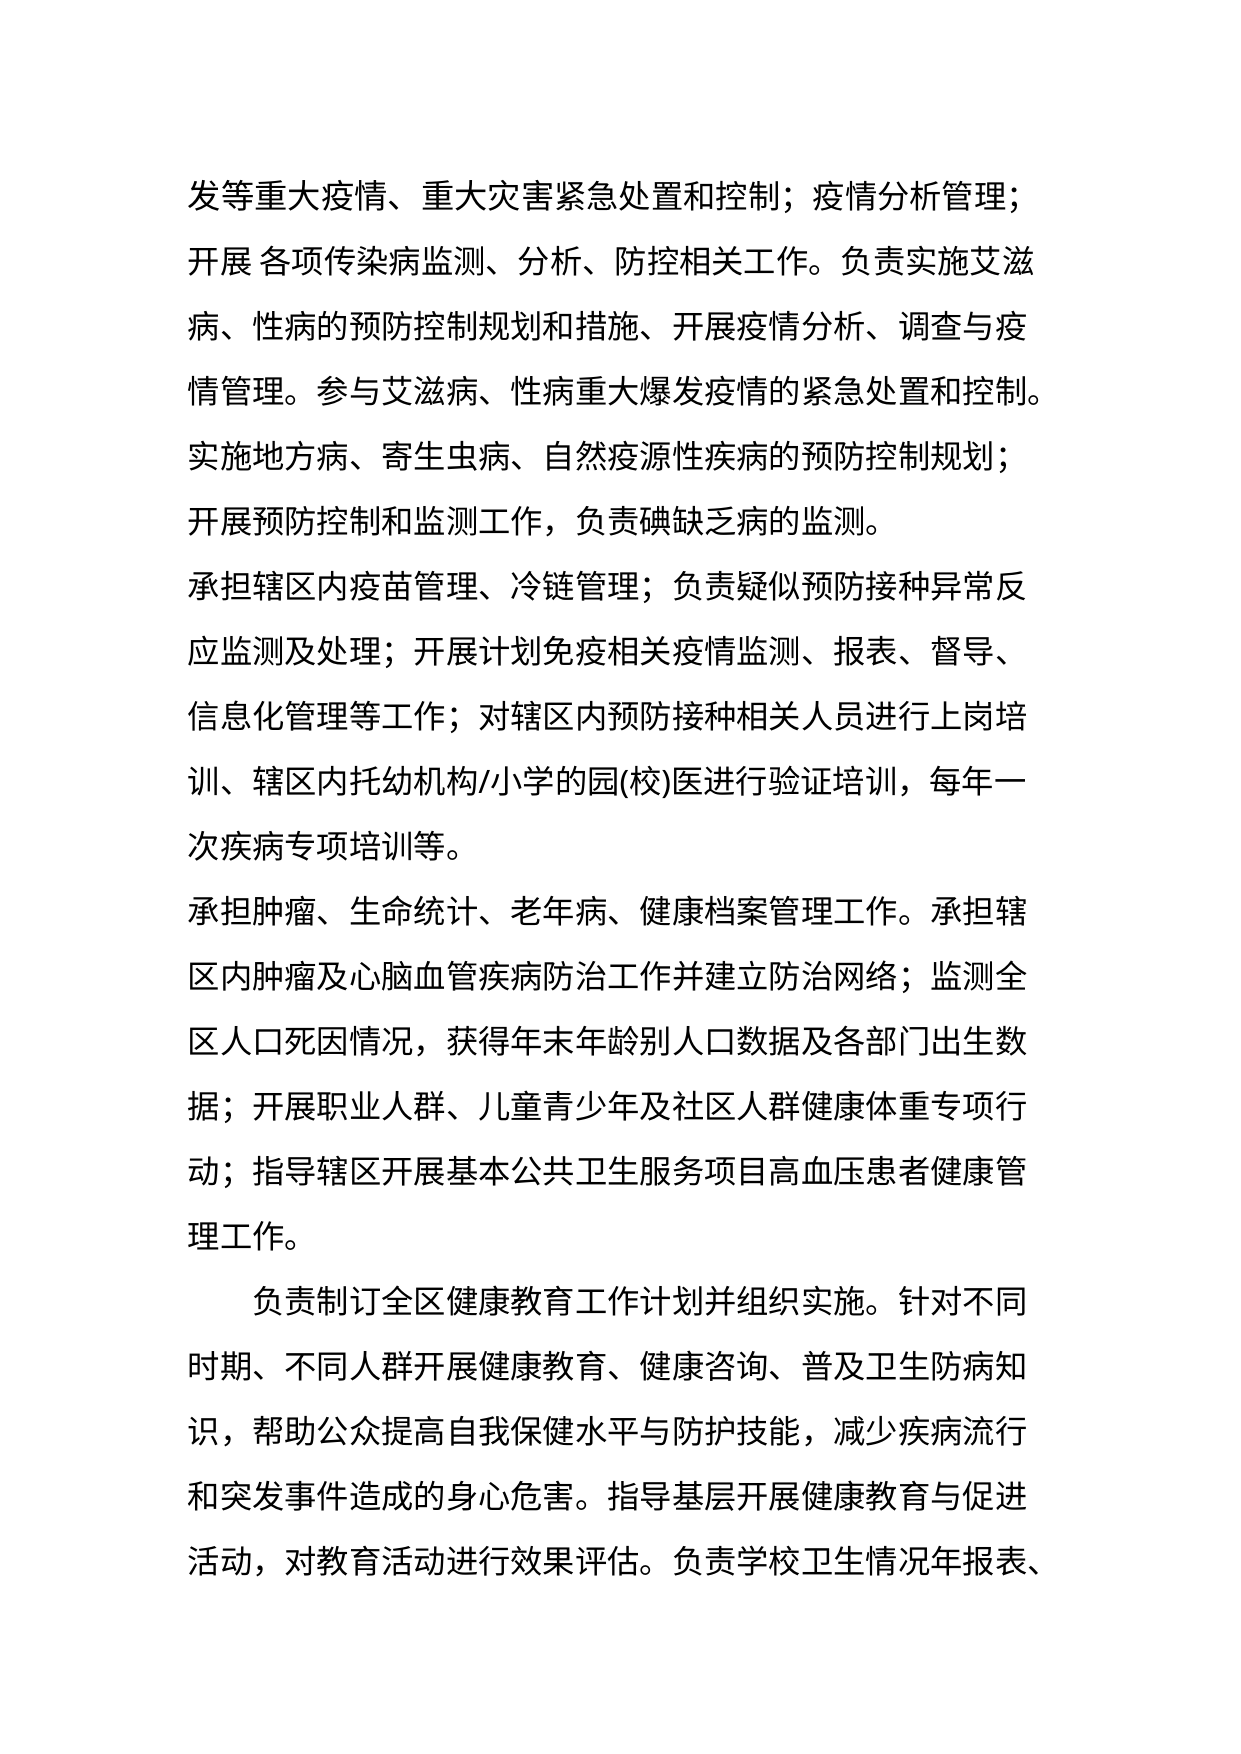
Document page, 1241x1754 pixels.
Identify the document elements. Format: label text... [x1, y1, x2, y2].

text 区内肿瘤及心脑血管疾病防治工作并建立防治网络；监测全区人口死因情况，获得年末年龄别人口数据及各部门出生数据；开展职业人群、儿童青少年及社区人群健康体重专项行动；指导辖区开展基本公共卫生服务项目高血压患者健康管理工作。 [187, 942, 1053, 1267]
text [187, 1267, 1053, 1592]
text 承担辖区内疫苗管理、冷链管理；负责疑似预防接种异常反 [187, 552, 1053, 617]
text 应监测及处理；开展计划免疫相关疫情监测、报表、督导、信息化管理等工作；对辖区内预防接种相关人员进行上岗培训、辖区内托幼机构/小学的园(校)医进行验证培训，每年一次疾病专项培训等。 [187, 617, 1053, 877]
text 承担肿瘤、生命统计、老年病、健康档案管理工作。承担辖 [187, 877, 1053, 942]
text 发等重大疫情、重大灾害紧急处置和控制；疫情分析管理；开展 各项传染病监测、分析、防控相关工作。负责实施艾滋病、性病的预防控制规划和措施、开展疫情分析、调查与疫情管理。参与艾滋病、性病重大爆发疫情的紧急处置和控制。实施地方病、寄生虫病、自然疫源性疾病的预防控制规划；开展预防控制和监测工作，负责碘缺乏病的监测。 [187, 162, 1053, 552]
